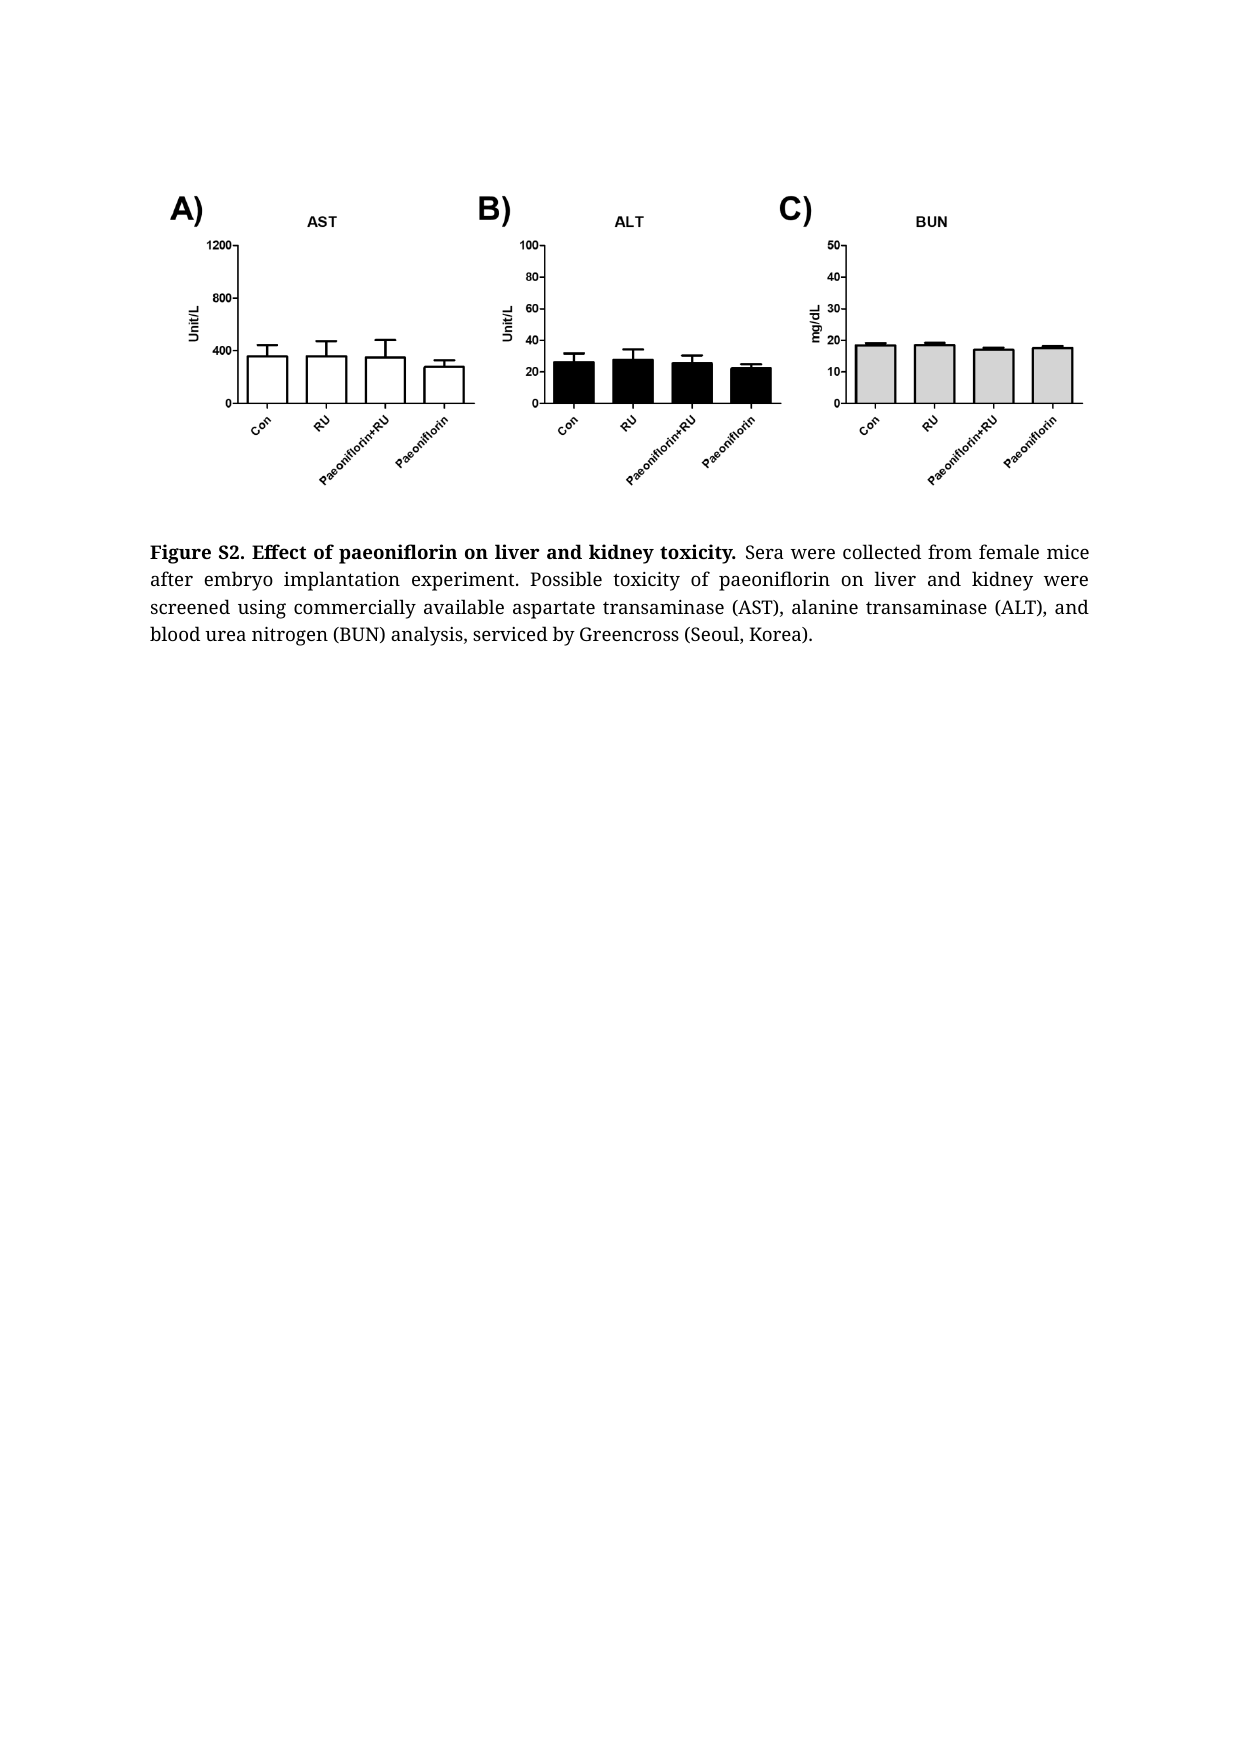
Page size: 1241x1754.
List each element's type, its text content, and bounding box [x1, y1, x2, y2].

picture [150, 177, 1090, 495]
text Figure S2. Effect of paeoniflorin on liver and kidney toxicity. Sera were collected from female mice after embryo implantation experiment. Possible toxicity of paeoniflorin on liver and kidney were screened using commercially available aspartate transaminase (AST), alanine transaminase (ALT), and blood urea nitrogen (BUN) analysis, serviced by Greencross (Seoul, Korea). [150, 539, 1090, 647]
